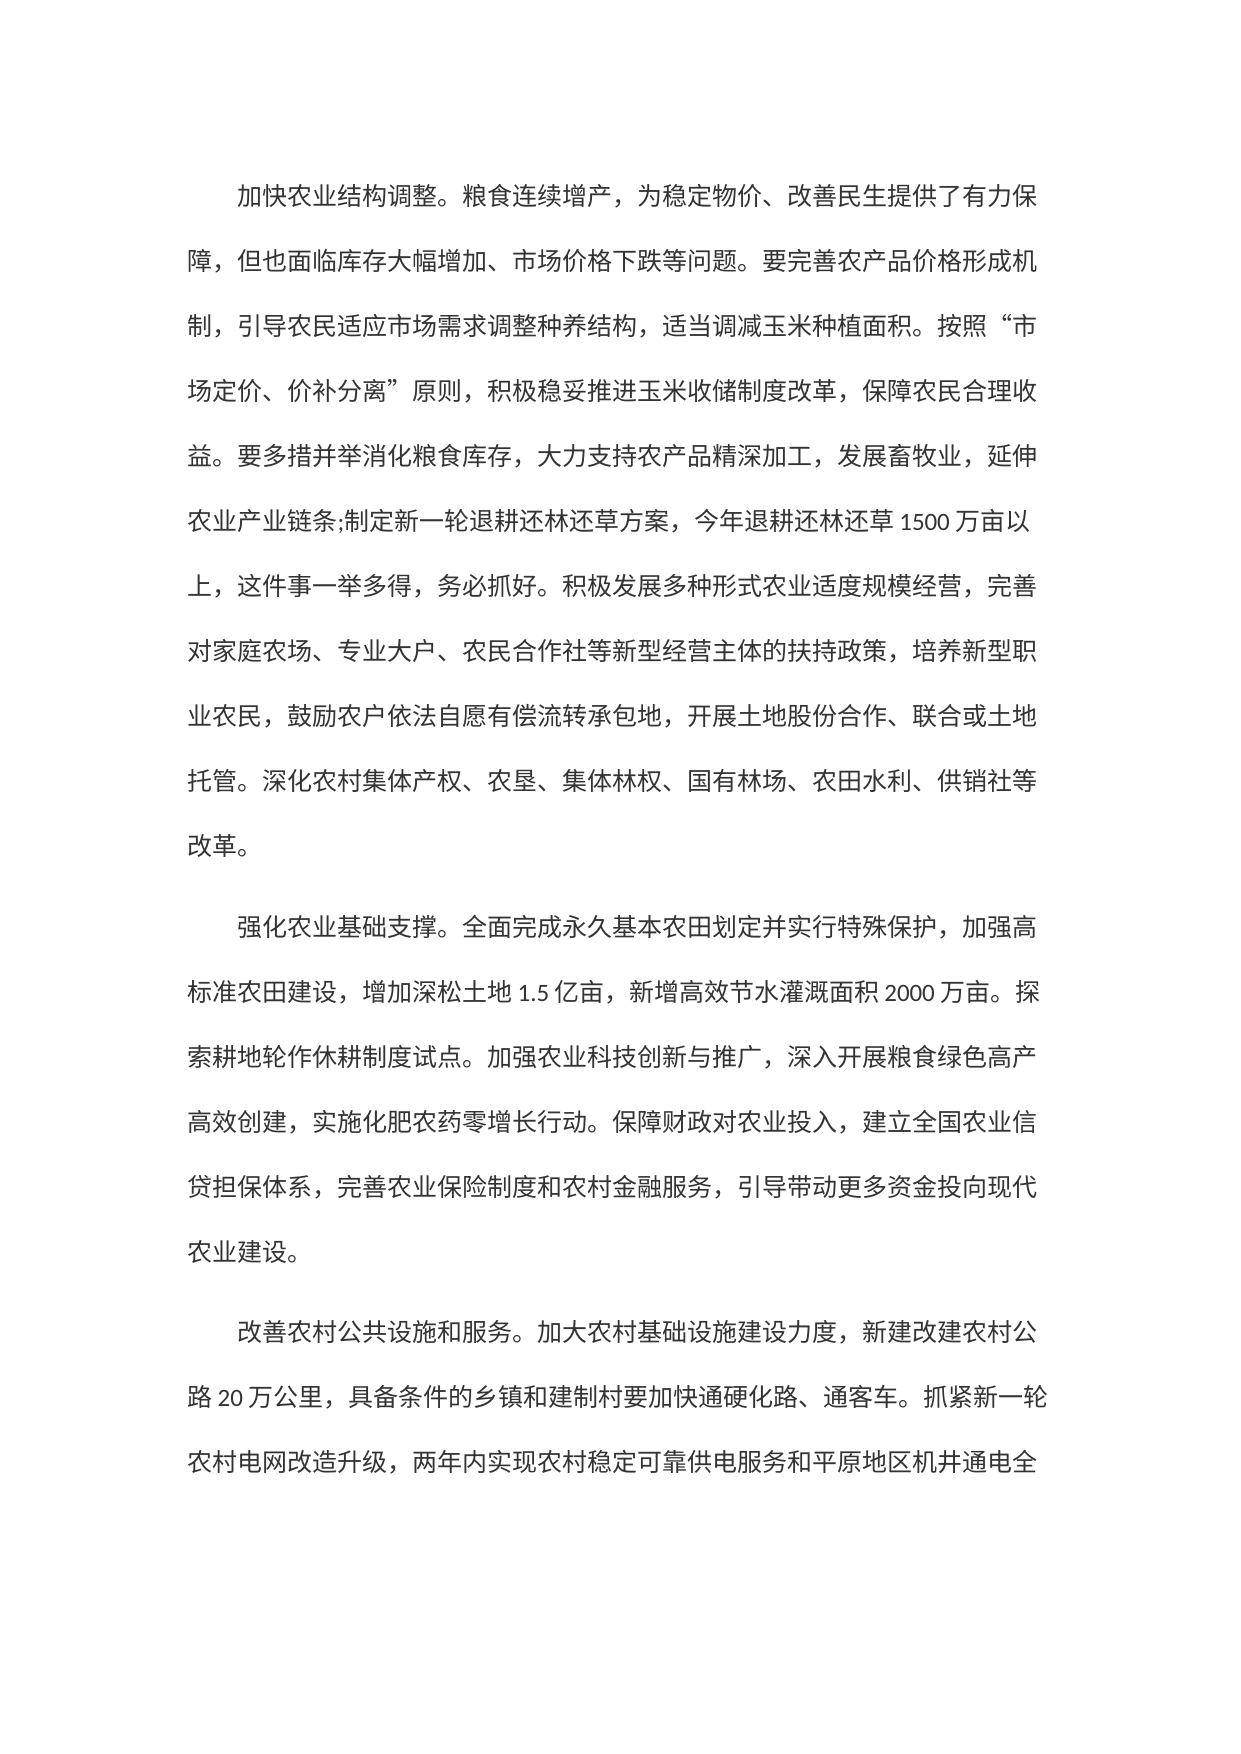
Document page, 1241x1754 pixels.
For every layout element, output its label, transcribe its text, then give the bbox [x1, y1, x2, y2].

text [187, 1298, 1053, 1493]
text 强化农业基础支撑。全面完成永久基本农田划定并实行特殊保护，加强高标准农田建设，增加深松土地1.5亿亩，新增高效节水灌溉面积2000万亩。探索耕地轮作休耕制度试点。加强农业科技创新与推广，深入开展粮食绿色高产高效创建，实施化肥农药零增长行动。保障财政对农业投入，建立全国农业信贷担保体系，完善农业保险制度和农村金融服务，引导带动更多资金投向现代农业建设。 [187, 893, 1053, 1283]
text 加快农业结构调整。粮食连续增产，为稳定物价、改善民生提供了有力保障，但也面临库存大幅增加、市场价格下跌等问题。要完善农产品价格形成机制，引导农民适应市场需求调整种养结构，适当调减玉米种植面积。按照“市场定价、价补分离”原则，积极稳妥推进玉米收储制度改革，保障农民合理收益。要多措并举消化粮食库存，大力支持农产品精深加工，发展畜牧业，延伸农业产业链条;制定新一轮退耕还林还草方案，今年退耕还林还草1500万亩以上，这件事一举多得，务必抓好。积极发展多种形式农业适度规模经营，完善对家庭农场、专业大户、农民合作社等新型经营主体的扶持政策，培养新型职业农民，鼓励农户依法自愿有偿流转承包地，开展土地股份合作、联合或土地托管。深化农村集体产权、农垦、集体林权、国有林场、农田水利、供销社等改革。 [187, 162, 1053, 877]
